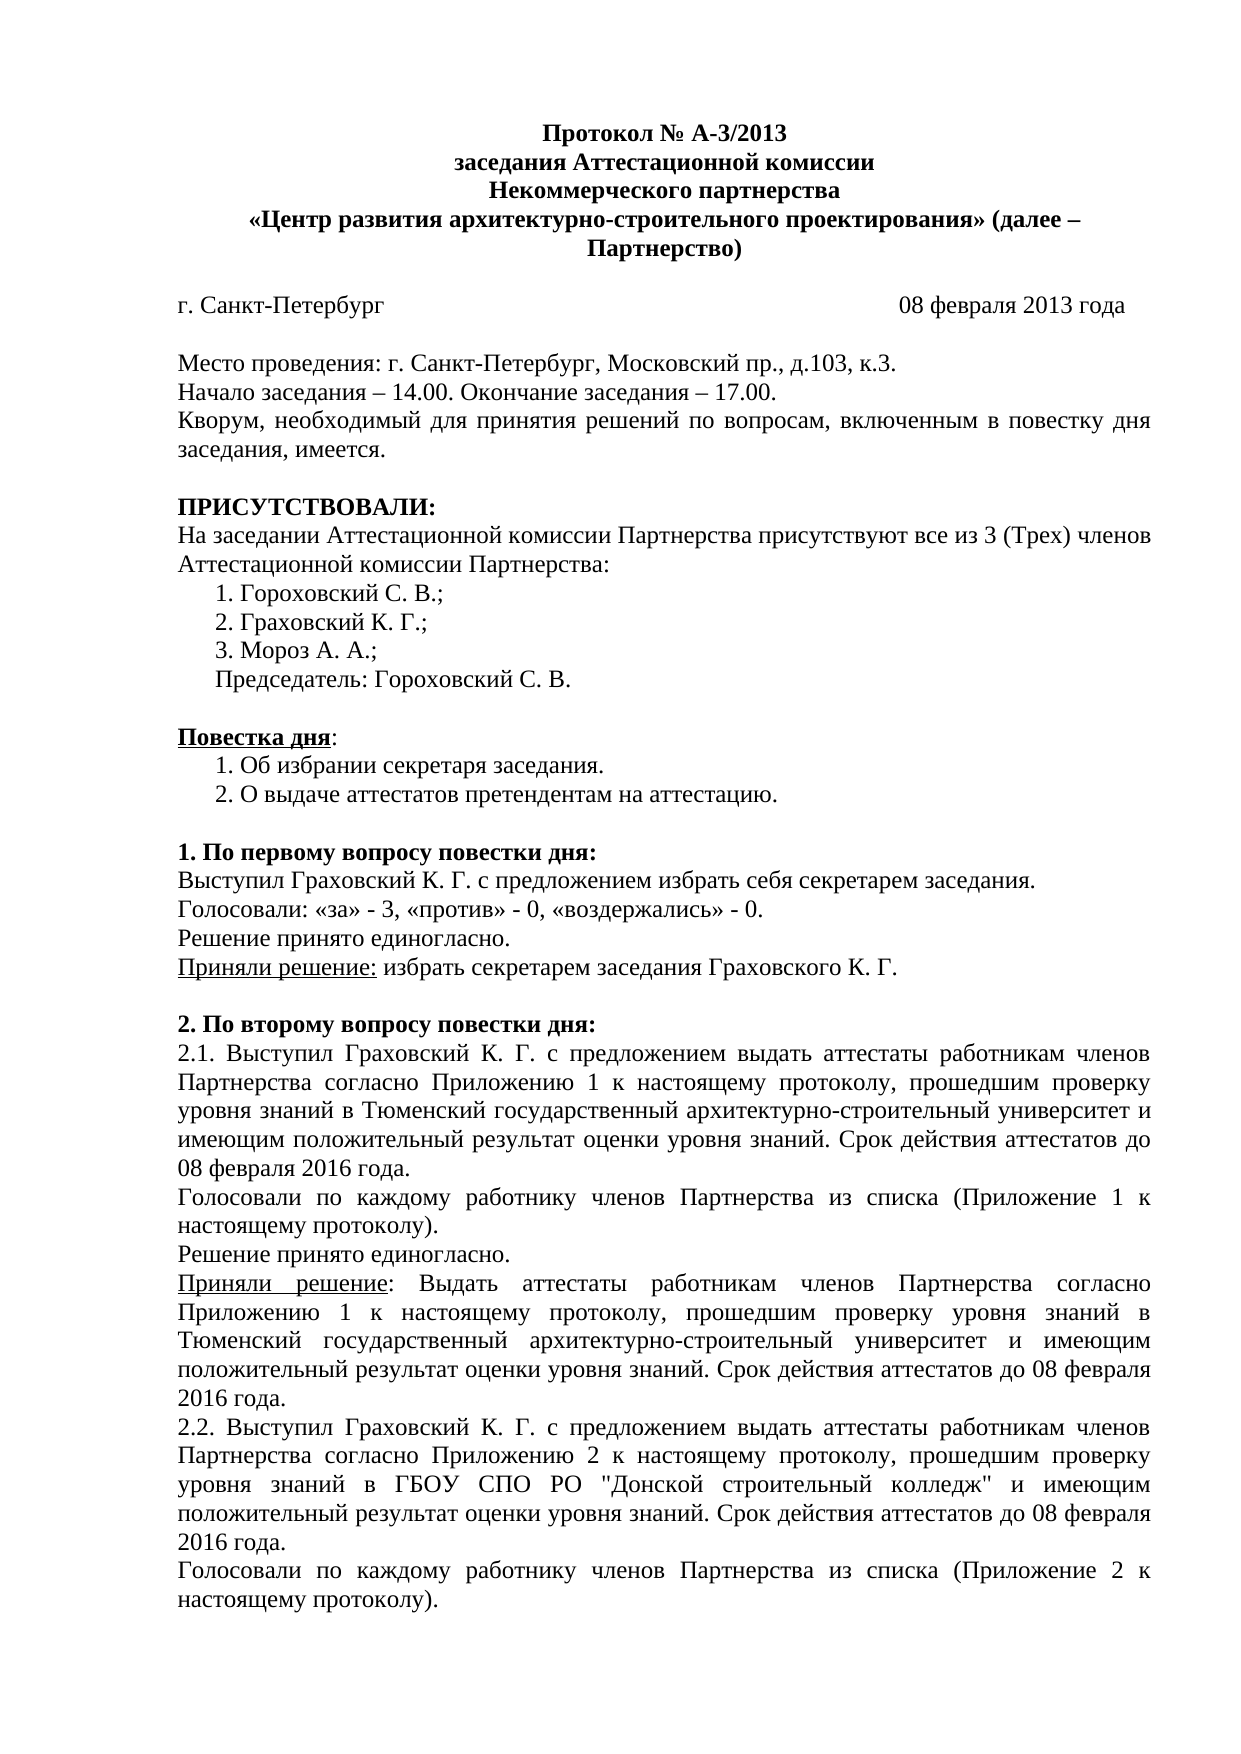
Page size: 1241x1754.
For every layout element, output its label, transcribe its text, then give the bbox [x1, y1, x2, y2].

text 2. О выдаче аттестатов претендентам на аттестацию. [215, 779, 1152, 808]
text 2. Граховский К. Г.; [215, 607, 1152, 636]
text Повестка дня: [177, 722, 1152, 751]
text Председатель: Гороховский С. В. [215, 664, 1152, 693]
text На заседании Аттестационной комиссии Партнерства присутствуют все из 3 (Трех) членов Аттестационной комиссии Партнерства: [177, 521, 1152, 578]
text ПРИСУТСТВОВАЛИ: [177, 492, 1152, 521]
text 1. Об избрании секретаря заседания. [215, 751, 1152, 779]
text Голосовали по каждому работнику членов Партнерства из списка (Приложение 2 к настоящему протоколу). [177, 1556, 1152, 1613]
text Решение принято единогласно. [177, 1239, 1152, 1268]
text 1. Гороховский С. В.; [215, 578, 1152, 607]
text Голосовали: «за» - 3, «против» - 0, «воздержались» - 0. [177, 894, 1152, 923]
text 1. По первому вопросу повестки дня: [177, 837, 1152, 866]
text Голосовали по каждому работнику членов Партнерства из списка (Приложение 1 к настоящему протоколу). [177, 1182, 1152, 1239]
text «Центр развития архитектурно-строительного проектирования» (далее – Партнерство) [177, 204, 1152, 262]
text 2. По второму вопросу повестки дня: [177, 1009, 1152, 1038]
text Место проведения: г. Санкт-Петербург, Московский пр., д.103, к.3. [177, 348, 1152, 377]
text 3. Мороз А. А.; [215, 636, 1152, 664]
text Выступил Граховский К. Г. с предложением избрать себя секретарем заседания. [177, 866, 1152, 894]
text г. Санкт-Петербург 08 февраля 2013 года [177, 291, 1152, 319]
text Начало заседания – 14.00. Окончание заседания – 17.00. [177, 377, 1152, 406]
text 2.2. Выступил Граховский К. Г. с предложением выдать аттестаты работникам членов Партнерства согласно Приложению 2 к настоящему протоколу, прошедшим проверку уровня знаний в ГБОУ СПО РО "Донской строительный колледж" и имеющим положительный результат оценки уровня знаний. Срок действия аттестатов до 08 февраля 2016 года. [177, 1412, 1152, 1556]
text Решение принято единогласно. [177, 923, 1152, 952]
text Приняли решение: избрать секретарем заседания Граховского К. Г. [177, 952, 1152, 981]
text Кворум, необходимый для принятия решений по вопросам, включенным в повестку дня заседания, имеется. [177, 406, 1152, 463]
text Протокол № А-3/2013 [177, 118, 1152, 147]
text заседания Аттестационной комиссии [177, 147, 1152, 176]
text Приняли решение: Выдать аттестаты работникам членов Партнерства согласно Приложению 1 к настоящему протоколу, прошедшим проверку уровня знаний в Тюменский государственный архитектурно-строительный университет и имеющим положительный результат оценки уровня знаний. Срок действия аттестатов до 08 февраля 2016 года. [177, 1268, 1152, 1412]
text 2.1. Выступил Граховский К. Г. с предложением выдать аттестаты работникам членов Партнерства согласно Приложению 1 к настоящему протоколу, прошедшим проверку уровня знаний в Тюменский государственный архитектурно-строительный университет и имеющим положительный результат оценки уровня знаний. Срок действия аттестатов до 08 февраля 2016 года. [177, 1038, 1152, 1182]
text Некоммерческого партнерства [177, 176, 1152, 204]
